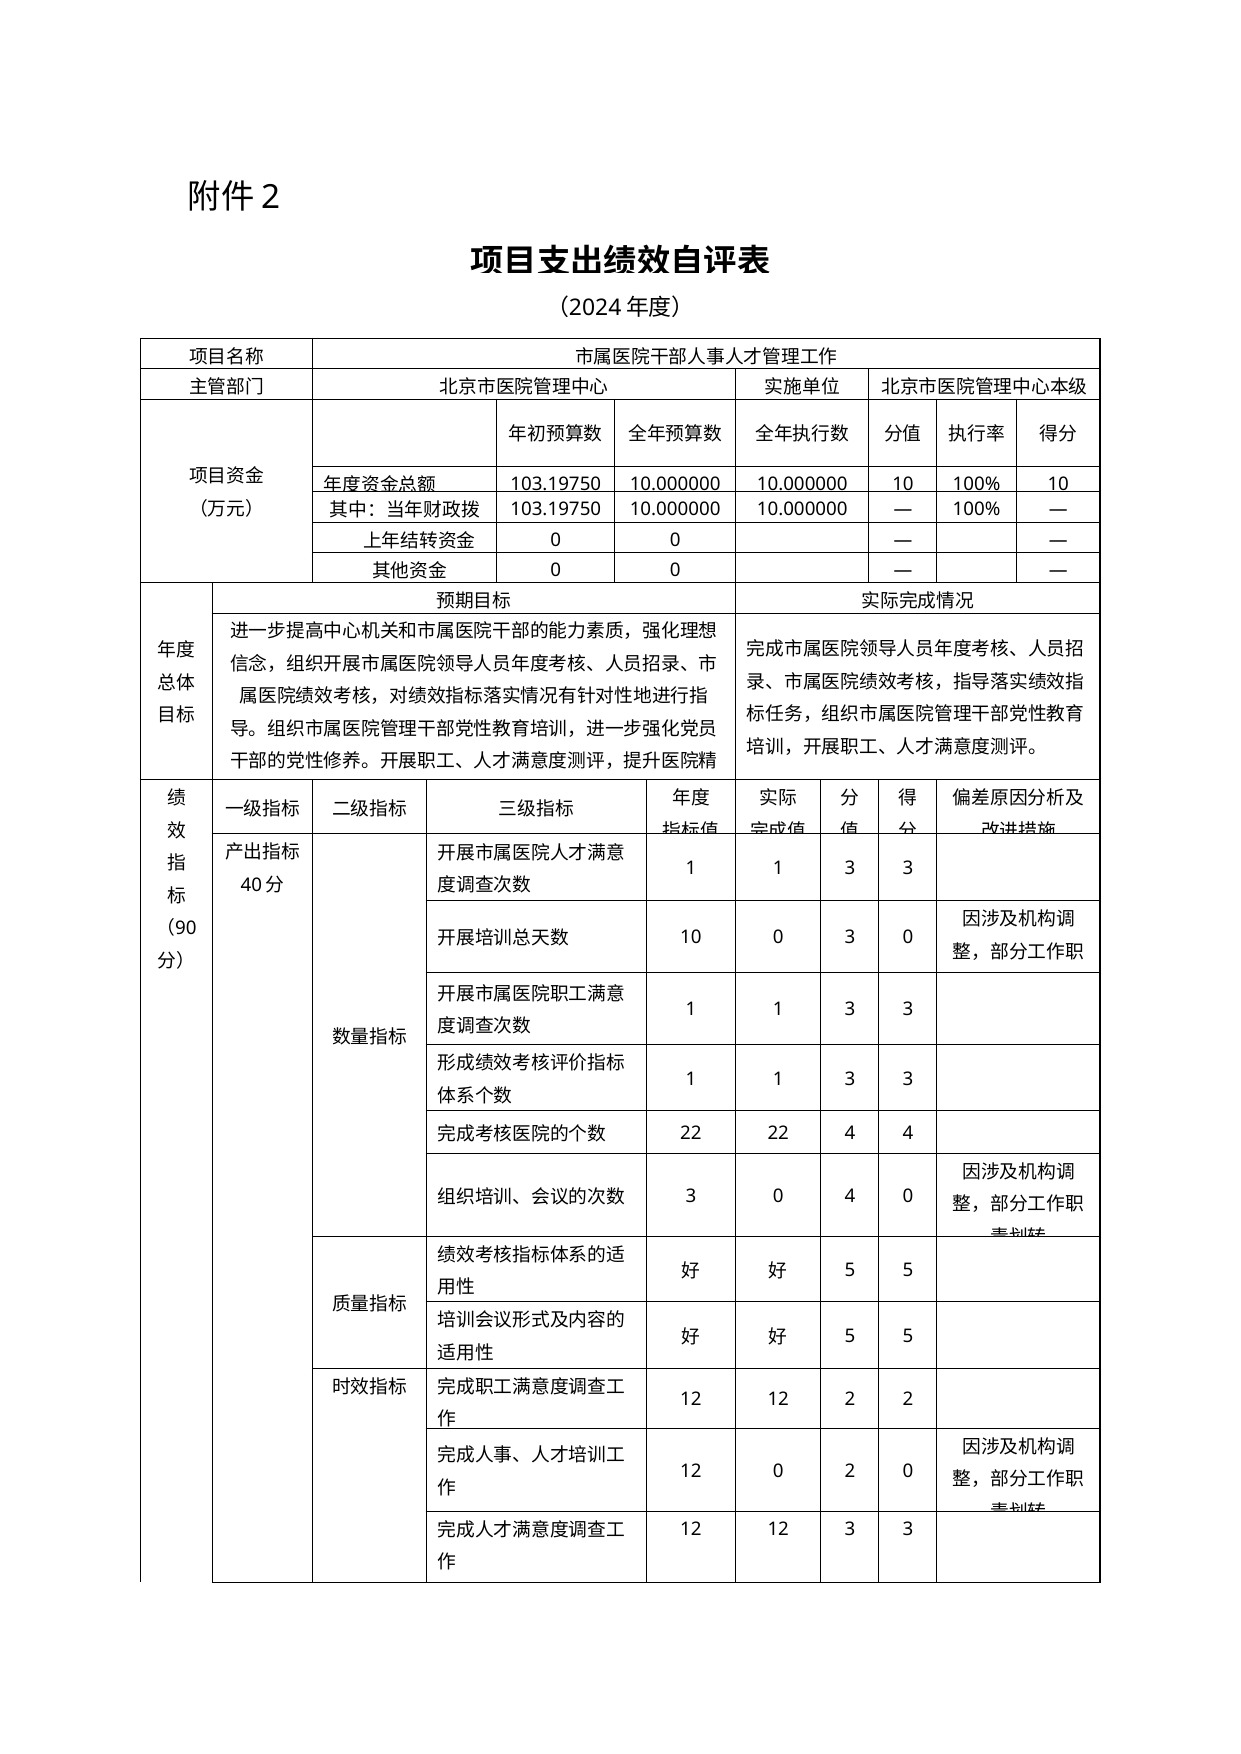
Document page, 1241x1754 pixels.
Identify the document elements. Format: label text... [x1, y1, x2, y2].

table_cell 好 [736, 1237, 820, 1301]
table_cell 分值 [821, 780, 878, 833]
table_header 项目支出绩效自评表 [140, 227, 1100, 273]
table_cell 绩 效 指 标 （90分） [141, 780, 212, 1582]
table_cell 全年执行数 [736, 400, 868, 466]
table_cell 5 [879, 1302, 936, 1368]
table_cell — [869, 492, 936, 522]
table_cell 三级指标 [427, 780, 646, 833]
table_cell 12 [736, 1369, 820, 1428]
table_cell [937, 1237, 1099, 1301]
table_cell [937, 523, 1016, 552]
table_cell 22 [647, 1111, 735, 1153]
table_cell — [1017, 553, 1099, 582]
table_cell 5 [879, 1237, 936, 1301]
table_cell 好 [647, 1237, 735, 1301]
table_cell 0 [736, 1154, 820, 1236]
table_cell 产出指标 40分 [213, 834, 312, 1582]
table_cell 10.000000 [736, 492, 868, 522]
table_cell 得分 [879, 780, 936, 833]
table_cell 完成人事、人才培训工作 [427, 1429, 646, 1511]
table_cell 时效指标 [313, 1369, 426, 1582]
table_cell 完成职工满意度调查工作 [427, 1369, 646, 1428]
table_cell 0 [497, 523, 614, 552]
table_cell 上年结转资金 [313, 523, 496, 552]
table_cell 执行率 [937, 400, 1016, 466]
table_cell 进一步提高中心机关和市属医院干部的能力素质，强化理想信念，组织开展市属医院领导人员年度考核、人员招录、市属医院绩效考核，对绩效指标落实情况有针对性地进行指导。组织市属医院管理干部党性教育培训，进一步强化党员干部的党性修养。开展职工、人才满意度测评，提升医院精细化管理水平。 [213, 614, 735, 779]
table_cell — [869, 523, 936, 552]
table_cell 0 [736, 901, 820, 972]
table_cell 3 [821, 901, 878, 972]
table_cell 培训会议形式及内容的适用性 [427, 1302, 646, 1368]
table_cell [736, 523, 868, 552]
table_cell 10.000000 [615, 492, 735, 522]
table_cell 3 [821, 973, 878, 1044]
table_cell 10 [647, 901, 735, 972]
table_cell 其他资金 [313, 553, 496, 582]
table_cell 2 [821, 1369, 878, 1428]
table_cell 好 [647, 1302, 735, 1368]
table_cell 偏差原因分析及改进措施 [937, 780, 1099, 833]
table_cell 因涉及机构调整，部分工作职责划转 [937, 1429, 1099, 1511]
table_cell [937, 1111, 1099, 1153]
table_cell 100% [937, 467, 1016, 491]
table_cell 1 [647, 973, 735, 1044]
table_cell 4 [821, 1111, 878, 1153]
table_cell 10.000000 [736, 467, 868, 491]
table_cell 2 [879, 1369, 936, 1428]
table_cell 0 [879, 1154, 936, 1236]
table_cell 4 [821, 1154, 878, 1236]
table_cell [937, 1045, 1099, 1110]
table_cell 项目资金 （万元） [141, 400, 312, 582]
table_cell 0 [615, 523, 735, 552]
table_cell 4 [879, 1111, 936, 1153]
table_cell [937, 1302, 1099, 1368]
table_cell 10 [1017, 467, 1099, 491]
table_cell — [1017, 492, 1099, 522]
table_cell [937, 1369, 1099, 1428]
table_cell 年度 指标值 [647, 780, 735, 833]
table_cell 其中：当年财政拨款 [313, 492, 496, 522]
table_cell 0 [615, 553, 735, 582]
table_cell 数量指标 [313, 834, 426, 1236]
table_cell 形成绩效考核评价指标体系个数 [427, 1045, 646, 1110]
table_cell 实际完成情况 [736, 583, 1099, 612]
table_cell 2 [821, 1429, 878, 1511]
table_cell 12 [647, 1369, 735, 1428]
table_cell 绩效考核指标体系的适用性 [427, 1237, 646, 1301]
table_cell [313, 400, 496, 466]
table_cell 二级指标 [313, 780, 426, 833]
table_cell 0 [736, 1429, 820, 1511]
table_cell 3 [879, 1512, 936, 1582]
table_cell 0 [879, 1429, 936, 1511]
table_cell 12 [647, 1512, 735, 1582]
table_cell [937, 973, 1099, 1044]
table_cell 年初预算数 [497, 400, 614, 466]
table_cell 因涉及机构调整，部分工作职责划转 [937, 901, 1099, 972]
table_cell 103.197500 [497, 492, 614, 522]
table_cell 0 [879, 901, 936, 972]
table_cell 3 [879, 834, 936, 900]
table_cell 完成人才满意度调查工作 [427, 1512, 646, 1582]
table_cell 分值 [869, 400, 936, 466]
table_cell 3 [821, 834, 878, 900]
table_cell 开展市属医院职工满意度调查次数 [427, 973, 646, 1044]
table_cell （2024年度） [140, 273, 1100, 338]
table_cell 10.000000 [615, 467, 735, 491]
table_cell 0 [497, 553, 614, 582]
table_cell [736, 553, 868, 582]
table_cell 1 [736, 973, 820, 1044]
table_cell 12 [647, 1429, 735, 1511]
table_cell [937, 553, 1016, 582]
table_cell 3 [821, 1045, 878, 1110]
table_cell 因涉及机构调整，部分工作职责划转 [937, 1154, 1099, 1236]
table_cell 组织培训、会议的次数 [427, 1154, 646, 1236]
table_cell 103.197500 [497, 467, 614, 491]
table_cell 实际 完成值 [736, 780, 820, 833]
table_cell 22 [736, 1111, 820, 1153]
table_cell 1 [647, 834, 735, 900]
text 附件2 [187, 162, 1053, 227]
table_cell 市属医院干部人事人才管理工作 [313, 339, 1099, 368]
table_cell — [1017, 523, 1099, 552]
table_cell 完成市属医院领导人员年度考核、人员招录、市属医院绩效考核，指导落实绩效指标任务，组织市属医院管理干部党性教育培训，开展职工、人才满意度测评。 [736, 614, 1099, 779]
table_cell 100% [937, 492, 1016, 522]
table_cell — [869, 553, 936, 582]
table_cell 10 [869, 467, 936, 491]
table_cell 主管部门 [141, 369, 312, 398]
table_cell 实施单位 [736, 369, 868, 398]
table_cell 年度总体目标 [141, 583, 212, 779]
table_cell 开展市属医院人才满意度调查次数 [427, 834, 646, 900]
table_cell 1 [736, 1045, 820, 1110]
table_cell 开展培训总天数 [427, 901, 646, 972]
table_cell 得分 [1017, 400, 1099, 466]
table_cell 5 [821, 1302, 878, 1368]
table_cell 1 [736, 834, 820, 900]
table_cell 完成考核医院的个数 [427, 1111, 646, 1153]
table_cell 3 [647, 1154, 735, 1236]
table_cell 1 [647, 1045, 735, 1110]
table_cell 一级指标 [213, 780, 312, 833]
table_cell 项目名称 [141, 339, 312, 368]
table_cell 北京市医院管理中心 [313, 369, 735, 398]
table_cell 北京市医院管理中心本级 [869, 369, 1099, 398]
table_cell [937, 1512, 1099, 1582]
table_cell 3 [879, 1045, 936, 1110]
table_cell [937, 834, 1099, 900]
table_cell 5 [821, 1237, 878, 1301]
table_cell 全年预算数 [615, 400, 735, 466]
table_cell 预期目标 [213, 583, 735, 612]
table_cell 年度资金总额 [313, 467, 496, 491]
table_cell 质量指标 [313, 1237, 426, 1368]
table_cell 12 [736, 1512, 820, 1582]
table_cell 3 [879, 973, 936, 1044]
table_cell 好 [736, 1302, 820, 1368]
table_cell 3 [821, 1512, 878, 1582]
